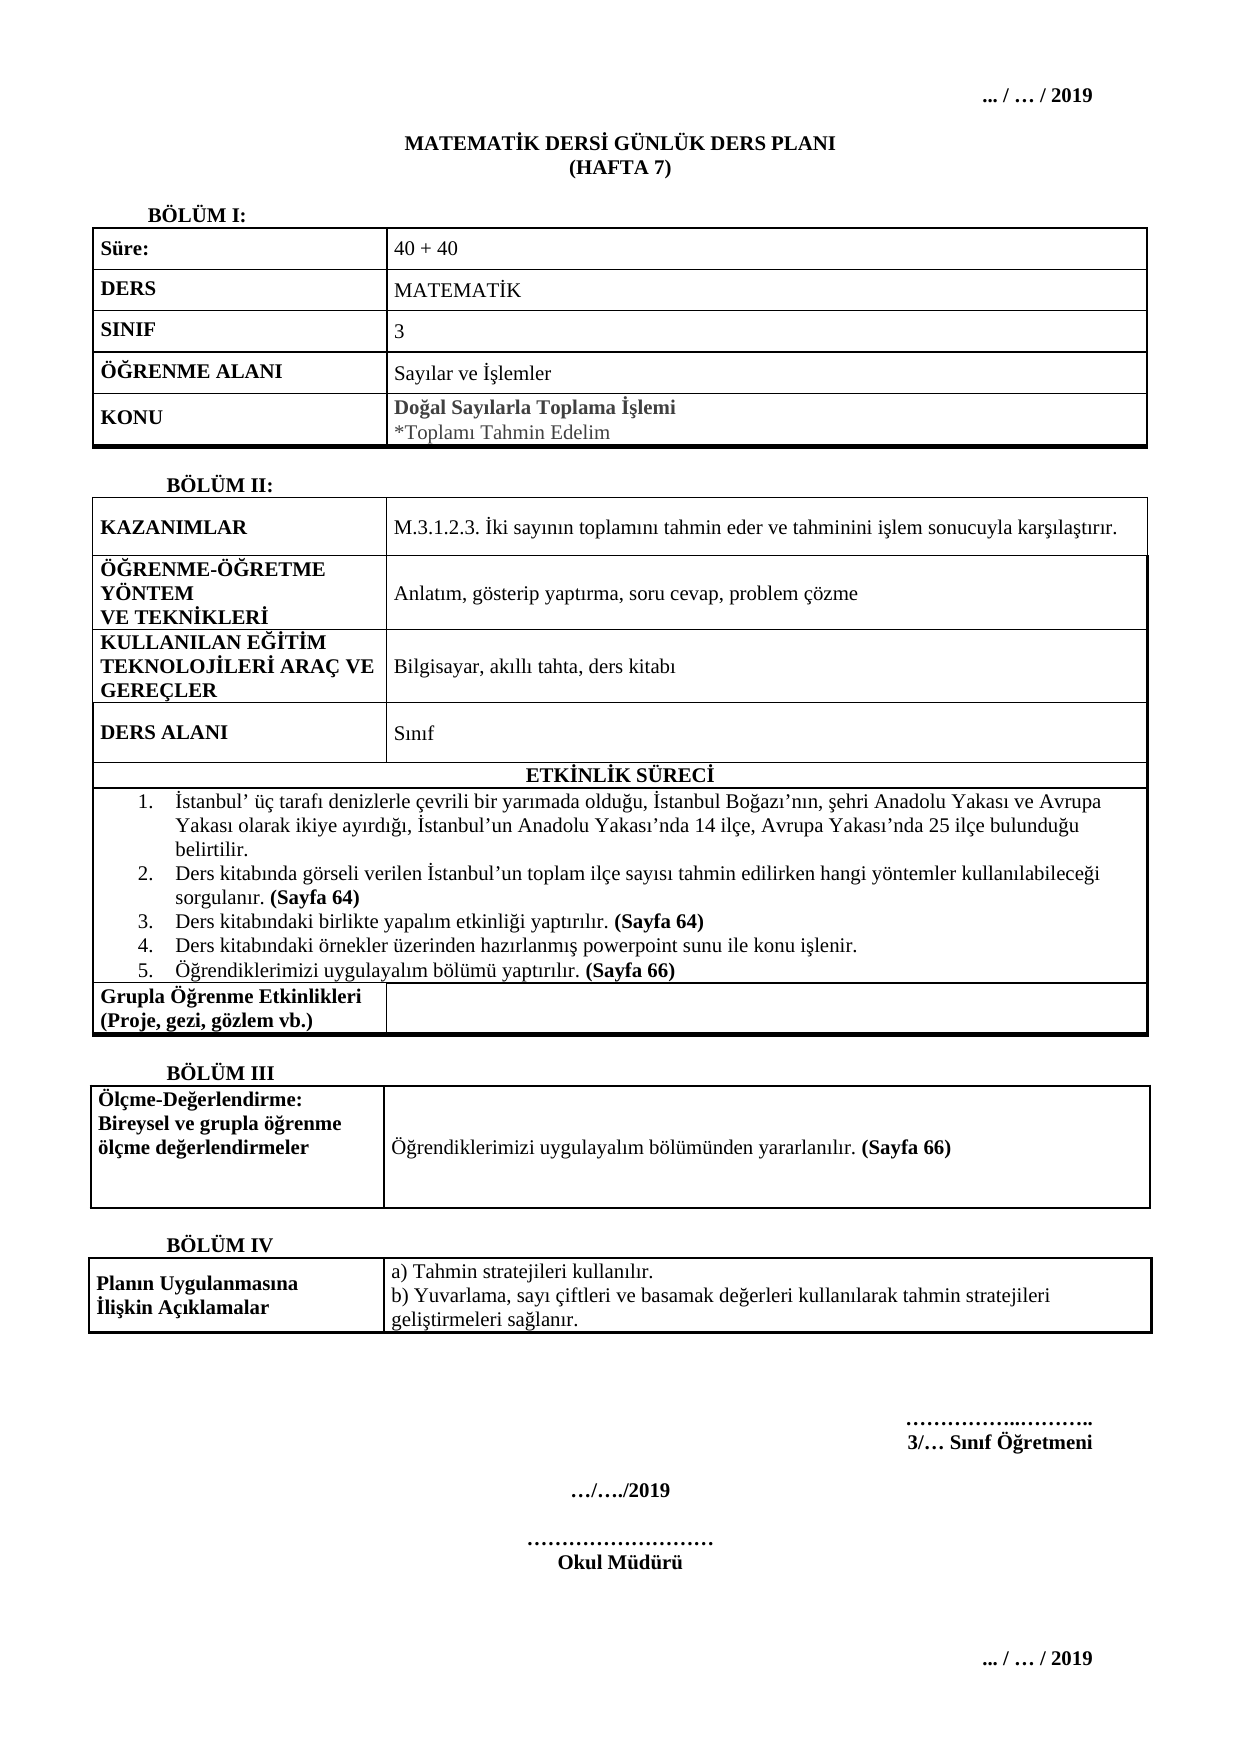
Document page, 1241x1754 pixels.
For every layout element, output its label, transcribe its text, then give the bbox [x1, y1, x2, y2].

table_header a) Tahmin stratejileri kullanılır. b) Yuvarlama, sayı çiftleri ve basamak değerleri kullanılarak tahmin stratejileri geliştirmeleri sağlanır. [385, 1259, 1150, 1331]
subtitle BÖLÜM IV [148, 1233, 1092, 1257]
text ……………..……….. [148, 1406, 1092, 1430]
table_cell MATEMATİK [388, 270, 1146, 310]
table_header Süre: [94, 229, 386, 268]
text ... / … / 2019 [148, 1646, 1092, 1670]
table_cell ETKİNLİK SÜRECİ [94, 763, 1146, 787]
table_cell Sınıf [387, 703, 1146, 761]
text …/…./2019 [148, 1478, 1092, 1502]
table_header Planın Uygulanmasına İlişkin Açıklamalar [90, 1259, 383, 1331]
table_cell İstanbul’ üç tarafı denizlerle çevrili bir yarımada olduğu, İstanbul Boğazı’nın, şehri Anadolu Yakası ve Avrupa Yakası olarak ikiye ayırdığı, İstanbul’un Anadolu Yakası’nda 14 ilçe, Avrupa Yakası’nda 25 ilçe bulunduğu belirtilir. Ders kitabında görseli verilen İstanbul’un toplam ilçe sayısı tahmin edilirken hangi yöntemler kullanılabileceği sorgulanır. (Sayfa 64) Ders kitabındaki birlikte yapalım etkinliği yaptırılır. (Sayfa 64) Ders kitabındaki örnekler üzerinden hazırlanmış powerpoint sunu ile konu işlenir. Öğrendiklerimizi uygulayalım bölümü yaptırılır. (Sayfa 66) [94, 789, 1146, 982]
table_cell SINIF [94, 311, 386, 351]
table_cell ÖĞRENME-ÖĞRETME YÖNTEM VE TEKNİKLERİ [93, 556, 386, 629]
table_cell Anlatım, gösterip yaptırma, soru cevap, problem çözme [387, 556, 1146, 629]
table_cell KONU [94, 394, 386, 444]
table_cell Doğal Sayılarla Toplama İşlemi *Toplamı Tahmin Edelim [388, 394, 1146, 444]
subtitle BÖLÜM III [148, 1061, 1092, 1084]
table_cell ÖĞRENME ALANI [94, 353, 386, 392]
table_cell KULLANILAN EĞİTİM TEKNOLOJİLERİ ARAÇ VE GEREÇLER [93, 630, 386, 702]
table_header KAZANIMLAR [93, 498, 386, 555]
table_cell DERS ALANI [94, 703, 386, 761]
table_header Öğrendiklerimizi uygulayalım bölümünden yararlanılır. (Sayfa 66) [385, 1087, 1149, 1207]
table_cell Sayılar ve İşlemler [388, 353, 1146, 392]
text MATEMATİK DERSİ GÜNLÜK DERS PLANI [148, 131, 1092, 155]
table_cell [387, 984, 1146, 1032]
table_header M.3.1.2.3. İki sayının toplamını tahmin eder ve tahminini işlem sonucuyla karşılaştırır. [387, 498, 1147, 555]
text ……………………… [148, 1526, 1092, 1550]
text (HAFTA 7) [148, 155, 1092, 179]
table_cell Bilgisayar, akıllı tahta, ders kitabı [387, 630, 1146, 702]
table_header 40 + 40 [388, 229, 1146, 268]
text BÖLÜM II: [148, 473, 1092, 497]
text BÖLÜM I: [148, 203, 1092, 227]
text Okul Müdürü [148, 1550, 1092, 1574]
table_header Ölçme-Değerlendirme: Bireysel ve grupla öğrenme ölçme değerlendirmeler [92, 1087, 383, 1207]
table_cell 3 [388, 311, 1146, 351]
text ... / … / 2019 [148, 83, 1092, 107]
text 3/… Sınıf Öğretmeni [148, 1430, 1092, 1454]
table_cell Grupla Öğrenme Etkinlikleri (Proje, gezi, gözlem vb.) [94, 983, 386, 1032]
table_cell DERS [94, 270, 386, 310]
